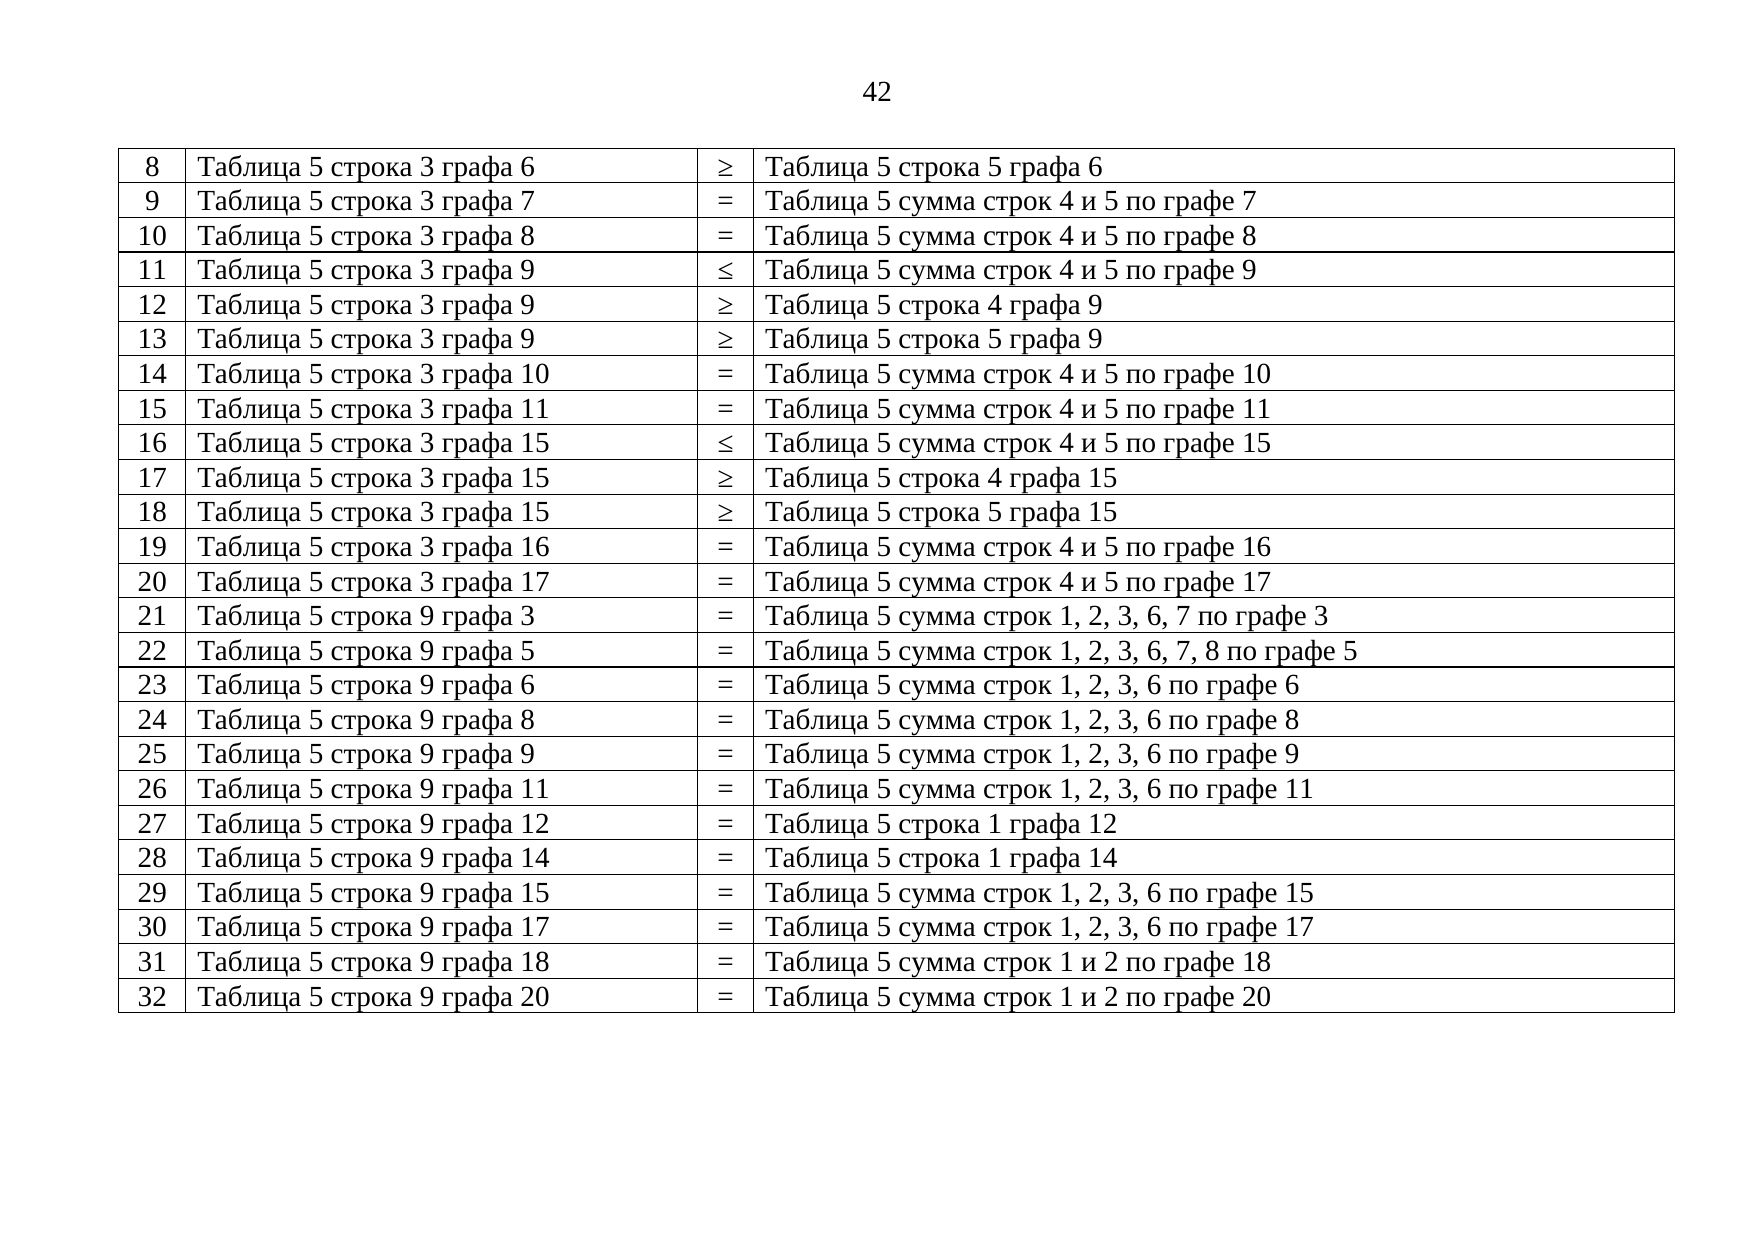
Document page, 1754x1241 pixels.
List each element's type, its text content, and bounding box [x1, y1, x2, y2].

table_cell Таблица 5 сумма строк 4 и 5 по графе 7 [754, 183, 1674, 217]
table_cell ≥ [698, 149, 753, 182]
table_cell = [698, 668, 753, 701]
table_cell 25 [119, 737, 185, 770]
table_cell Таблица 5 строка 3 графа 9 [186, 287, 697, 321]
table_cell Таблица 5 сумма строк 1, 2, 3, 6 по графе 11 [754, 771, 1674, 805]
table_cell Таблица 5 строка 5 графа 9 [754, 322, 1674, 355]
table_cell = [698, 218, 753, 251]
table_cell = [698, 391, 753, 424]
table_cell = [698, 910, 753, 943]
table_cell = [698, 737, 753, 770]
table_cell 29 [119, 875, 185, 908]
table_cell ≥ [698, 287, 753, 321]
table_cell Таблица 5 строка 5 графа 6 [754, 149, 1674, 182]
table_cell 27 [119, 806, 185, 839]
table_cell = [698, 598, 753, 632]
table_cell 9 [119, 183, 185, 217]
table_cell Таблица 5 строка 3 графа 8 [186, 218, 697, 251]
table_cell = [698, 633, 753, 666]
table_cell 26 [119, 771, 185, 805]
table_cell = [698, 356, 753, 390]
table_cell Таблица 5 строка 9 графа 18 [186, 944, 697, 978]
table_cell Таблица 5 сумма строк 1, 2, 3, 6, 7 по графе 3 [754, 598, 1674, 632]
table_cell Таблица 5 строка 9 графа 17 [186, 910, 697, 943]
table_cell 21 [119, 598, 185, 632]
table_cell Таблица 5 сумма строк 1, 2, 3, 6 по графе 15 [754, 875, 1674, 908]
table_cell = [698, 944, 753, 978]
table_cell 20 [119, 564, 185, 597]
table_cell ≥ [698, 495, 753, 528]
table_cell = [698, 806, 753, 839]
table_cell Таблица 5 строка 9 графа 9 [186, 737, 697, 770]
table_cell Таблица 5 строка 3 графа 9 [186, 322, 697, 355]
table_cell Таблица 5 сумма строк 1 и 2 по графе 18 [754, 944, 1674, 978]
table_cell Таблица 5 строка 4 графа 15 [754, 460, 1674, 493]
table_cell Таблица 5 сумма строк 1, 2, 3, 6 по графе 8 [754, 702, 1674, 736]
table_cell 16 [119, 425, 185, 459]
table_cell Таблица 5 строка 9 графа 11 [186, 771, 697, 805]
table_cell = [698, 979, 753, 1012]
table_cell 12 [119, 287, 185, 321]
table_cell Таблица 5 сумма строк 4 и 5 по графе 17 [754, 564, 1674, 597]
table_cell Таблица 5 строка 5 графа 15 [754, 495, 1674, 528]
table_cell Таблица 5 строка 9 графа 14 [186, 840, 697, 874]
table_cell Таблица 5 сумма строк 4 и 5 по графе 11 [754, 391, 1674, 424]
table_cell ≥ [698, 322, 753, 355]
table_cell Таблица 5 строка 9 графа 3 [186, 598, 697, 632]
table_cell Таблица 5 строка 3 графа 15 [186, 460, 697, 493]
table_cell Таблица 5 строка 9 графа 5 [186, 633, 697, 666]
table_cell = [698, 702, 753, 736]
table_cell Таблица 5 строка 3 графа 17 [186, 564, 697, 597]
table_cell Таблица 5 строка 1 графа 14 [754, 840, 1674, 874]
table_cell 10 [119, 218, 185, 251]
table_cell Таблица 5 строка 9 графа 6 [186, 668, 697, 701]
table_cell Таблица 5 сумма строк 1, 2, 3, 6 по графе 9 [754, 737, 1674, 770]
table_cell 13 [119, 322, 185, 355]
table_cell = [698, 529, 753, 563]
table_cell ≤ [698, 425, 753, 459]
table_cell Таблица 5 сумма строк 4 и 5 по графе 10 [754, 356, 1674, 390]
table_cell 8 [119, 149, 185, 182]
table_cell 15 [119, 391, 185, 424]
table_cell Таблица 5 строка 9 графа 8 [186, 702, 697, 736]
table_cell ≤ [698, 253, 753, 286]
table_cell = [698, 564, 753, 597]
table_cell Таблица 5 строка 3 графа 9 [186, 253, 697, 286]
table_cell 32 [119, 979, 185, 1012]
table_cell Таблица 5 строка 3 графа 11 [186, 391, 697, 424]
table_cell 11 [119, 253, 185, 286]
table_cell Таблица 5 сумма строк 4 и 5 по графе 16 [754, 529, 1674, 563]
table_cell Таблица 5 строка 3 графа 10 [186, 356, 697, 390]
table_cell Таблица 5 строка 9 графа 12 [186, 806, 697, 839]
table_cell ≥ [698, 460, 753, 493]
table_cell 19 [119, 529, 185, 563]
table_cell Таблица 5 строка 3 графа 15 [186, 425, 697, 459]
table_cell = [698, 875, 753, 908]
table_cell 24 [119, 702, 185, 736]
table_cell = [698, 771, 753, 805]
table_cell 22 [119, 633, 185, 666]
table_cell Таблица 5 строка 4 графа 9 [754, 287, 1674, 321]
table_cell 28 [119, 840, 185, 874]
table_cell Таблица 5 сумма строк 4 и 5 по графе 9 [754, 253, 1674, 286]
table_cell 14 [119, 356, 185, 390]
table_cell 23 [119, 668, 185, 701]
table_cell Таблица 5 строка 1 графа 12 [754, 806, 1674, 839]
table_cell Таблица 5 сумма строк 1, 2, 3, 6 по графе 17 [754, 910, 1674, 943]
table_cell Таблица 5 сумма строк 1, 2, 3, 6, 7, 8 по графе 5 [754, 633, 1674, 666]
table_cell 30 [119, 910, 185, 943]
table_cell Таблица 5 сумма строк 4 и 5 по графе 8 [754, 218, 1674, 251]
table_cell 31 [119, 944, 185, 978]
table_cell Таблица 5 строка 3 графа 15 [186, 495, 697, 528]
table_cell = [698, 183, 753, 217]
table_cell Таблица 5 строка 3 графа 7 [186, 183, 697, 217]
table_cell Таблица 5 сумма строк 1, 2, 3, 6 по графе 6 [754, 668, 1674, 701]
table_cell Таблица 5 сумма строк 1 и 2 по графе 20 [754, 979, 1674, 1012]
table_cell Таблица 5 строка 9 графа 15 [186, 875, 697, 908]
table_cell = [698, 840, 753, 874]
table_cell 18 [119, 495, 185, 528]
table_cell Таблица 5 строка 9 графа 20 [186, 979, 697, 1012]
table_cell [186, 149, 697, 182]
table_cell Таблица 5 строка 3 графа 16 [186, 529, 697, 563]
table_cell 17 [119, 460, 185, 493]
table_cell Таблица 5 сумма строк 4 и 5 по графе 15 [754, 425, 1674, 459]
